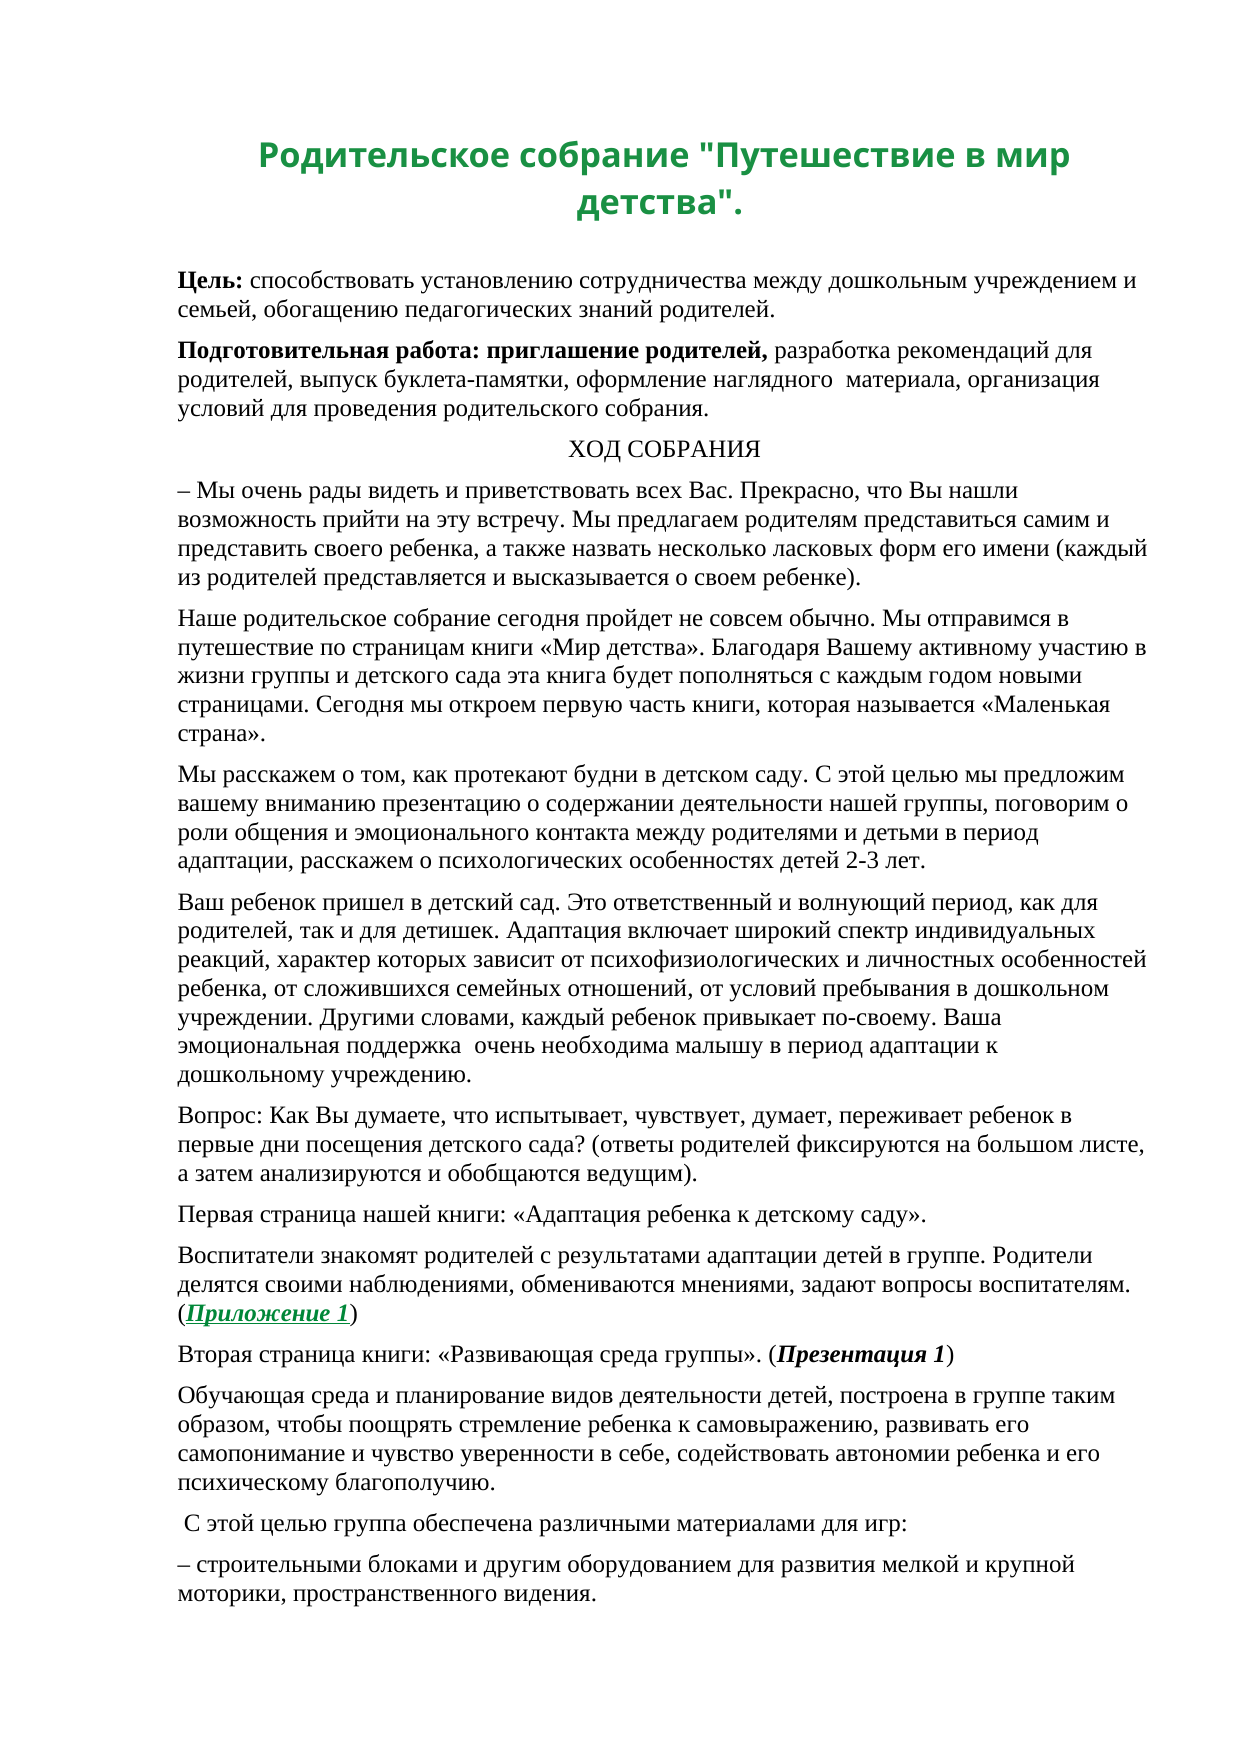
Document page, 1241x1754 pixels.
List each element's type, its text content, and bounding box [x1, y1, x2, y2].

text Ваш ребенок пришел в детский сад. Это ответственный и волнующий период, как для родителей, так и для детишек. Адаптация включает широкий спектр индивидуальных реакций, характер которых зависит от психофизиологических и личностных особенностей ребенка, от сложившихся семейных отношений, от условий пребывания в дошкольном учреждении. Другими словами, каждый ребенок привыкает по-своему. Ваша эмоциональная поддержка очень необходима малышу в период адаптации к дошкольному учреждению. [177, 887, 1152, 1088]
text – строительными блоками и другим оборудованием для развития мелкой и крупной моторики, пространственного видения. [177, 1549, 1152, 1607]
text Обучающая среда и планирование видов деятельности детей, построена в группе таким образом, чтобы поощрять стремление ребенка к самовыражению, развивать его самопонимание и чувство уверенности в себе, содействовать автономии ребенка и его психическому благополучию. [177, 1381, 1152, 1496]
text Вопрос: Как Вы думаете, что испытывает, чувствует, думает, переживает ребенок в первые дни посещения детского сада? (ответы родителей фиксируются на большом листе, а затем анализируются и обобщаются ведущим). [177, 1101, 1152, 1187]
text Наше родительское собрание сегодня пройдет не совсем обычно. Мы отправимся в путешествие по страницам книги «Мир детства». Благодаря Вашему активному участию в жизни группы и детского сада эта книга будет пополняться с каждым годом новыми страницами. Сегодня мы откроем первую часть книги, которая называется «Маленькая страна». [177, 603, 1152, 747]
text Первая страница нашей книги: «Адаптация ребенка к детскому саду». [177, 1199, 1152, 1228]
text Воспитатели знакомят родителей с результатами адаптации детей в группе. Родители делятся своими наблюдениями, обмениваются мнениями, задают вопросы воспитателям. (Приложение 1) [177, 1241, 1152, 1327]
text Родительское собрание "Путешествие в мир детства". [177, 131, 1152, 224]
text Подготовительная работа: приглашение родителей, разработка рекомендаций для родителей, выпуск буклета-памятки, оформление наглядного материала, организация условий для проведения родительского собрания. [177, 336, 1152, 422]
text Вторая страница книги: «Развивающая среда группы». (Презентация 1) [177, 1339, 1152, 1368]
text – Мы очень рады видеть и приветствовать всех Вас. Прекрасно, что Вы нашли возможность прийти на эту встречу. Мы предлагаем родителям представиться самим и представить своего ребенка, а также назвать несколько ласковых форм его имени (каждый из родителей представляется и высказывается о своем ребенке). [177, 476, 1152, 591]
text Цель: способствовать установлению сотрудничества между дошкольным учреждением и семьей, обогащению педагогических знаний родителей. [177, 266, 1152, 323]
text С этой целью группа обеспечена различными материалами для игр: [177, 1508, 1152, 1537]
text Мы расскажем о том, как протекают будни в детском саду. С этой целью мы предложим вашему вниманию презентацию о содержании деятельности нашей группы, поговорим о роли общения и эмоционального контакта между родителями и детьми в период адаптации, расскажем о психологических особенностях детей 2-3 лет. [177, 759, 1152, 874]
text ХОД СОБРАНИЯ [177, 434, 1152, 463]
